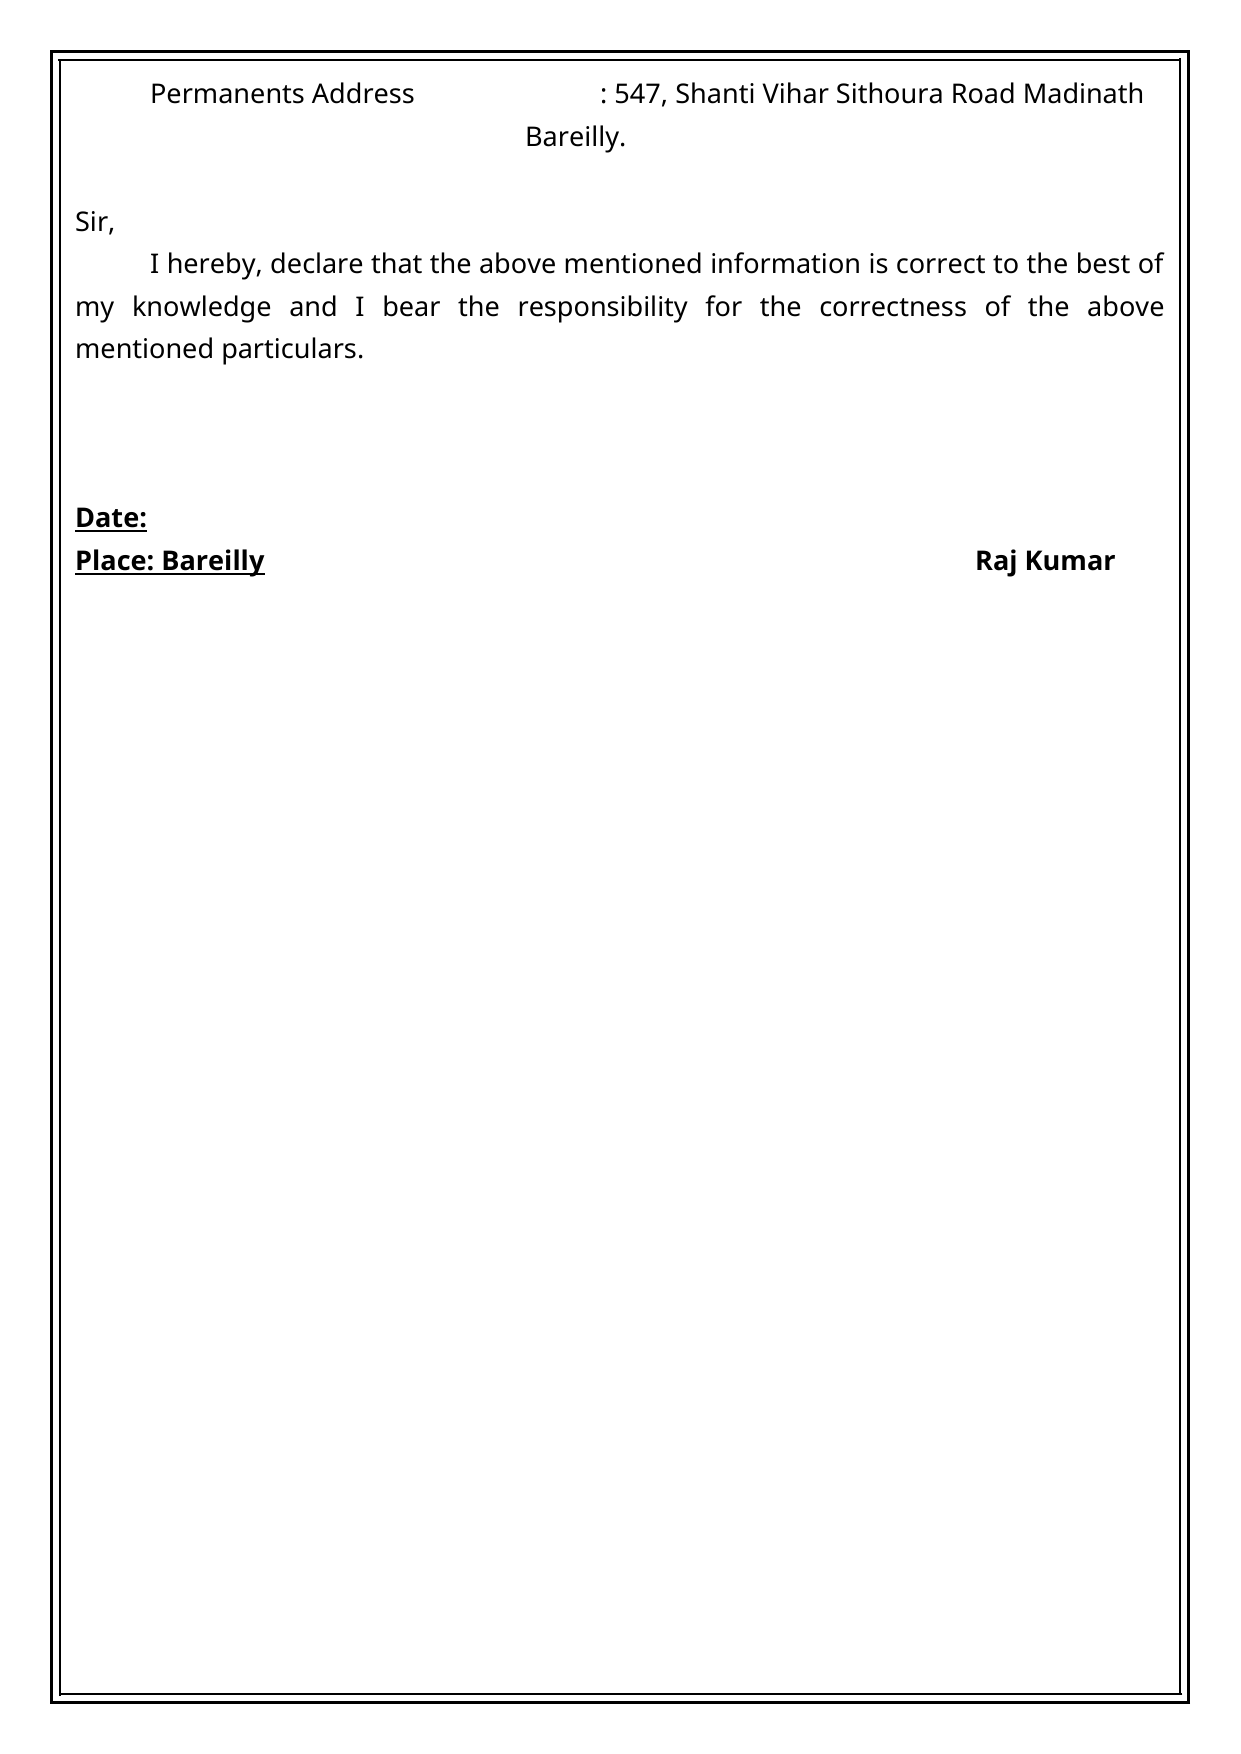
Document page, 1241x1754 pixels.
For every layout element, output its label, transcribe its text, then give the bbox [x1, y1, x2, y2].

text Sir, [75, 202, 1165, 239]
text Date: [75, 499, 1165, 536]
text Permanents Address : 547, Shanti Vihar Sithoura Road Madinath [75, 75, 1165, 112]
text Bareilly. [450, 117, 1165, 154]
text I hereby, declare that the above mentioned information is correct to the best of my knowledge and I bear the responsibility for the correctness of the above mentioned particulars. [75, 244, 1165, 366]
text Place: Bareilly Raj Kumar [75, 541, 1165, 578]
